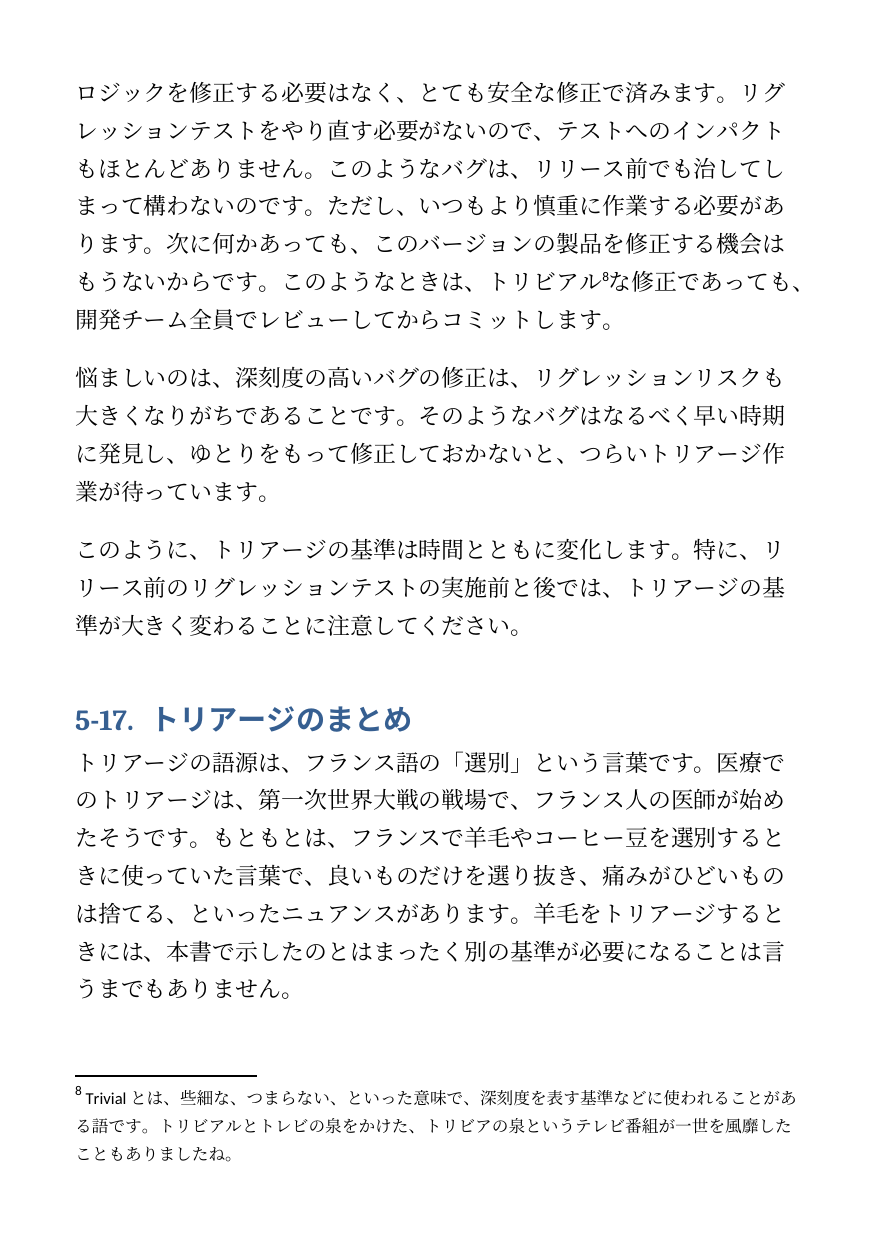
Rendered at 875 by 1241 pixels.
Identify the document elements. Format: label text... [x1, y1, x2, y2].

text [75, 75, 799, 335]
subtitle トリアージのまとめ [75, 696, 799, 738]
text このように、トリアージの基準は時間とともに変化します。特に、リリース前のリグレッションテストの実施前と後では、トリアージの基準が大きく変わることに注意してください。 [75, 533, 799, 641]
text トリアージの語源は、フランス語の「選別」という言葉です。医療でのトリアージは、第一次世界大戦の戦場で、フランス人の医師が始めたそうです。もともとは、フランスで羊毛やコーヒー豆を選別するときに使っていた言葉で、良いものだけを選り抜き、痛みがひどいものは捨てる、といったニュアンスがあります。羊毛をトリアージするときには、本書で示したのとはまったく別の基準が必要になることは言うまでもありません。 [75, 744, 799, 1004]
text 悩ましいのは、深刻度の高いバグの修正は、リグレッションリスクも大きくなりがちであることです。そのようなバグはなるべく早い時期に発見し、ゆとりをもって修正しておかないと、つらいトリアージ作業が待っています。 [75, 361, 799, 507]
